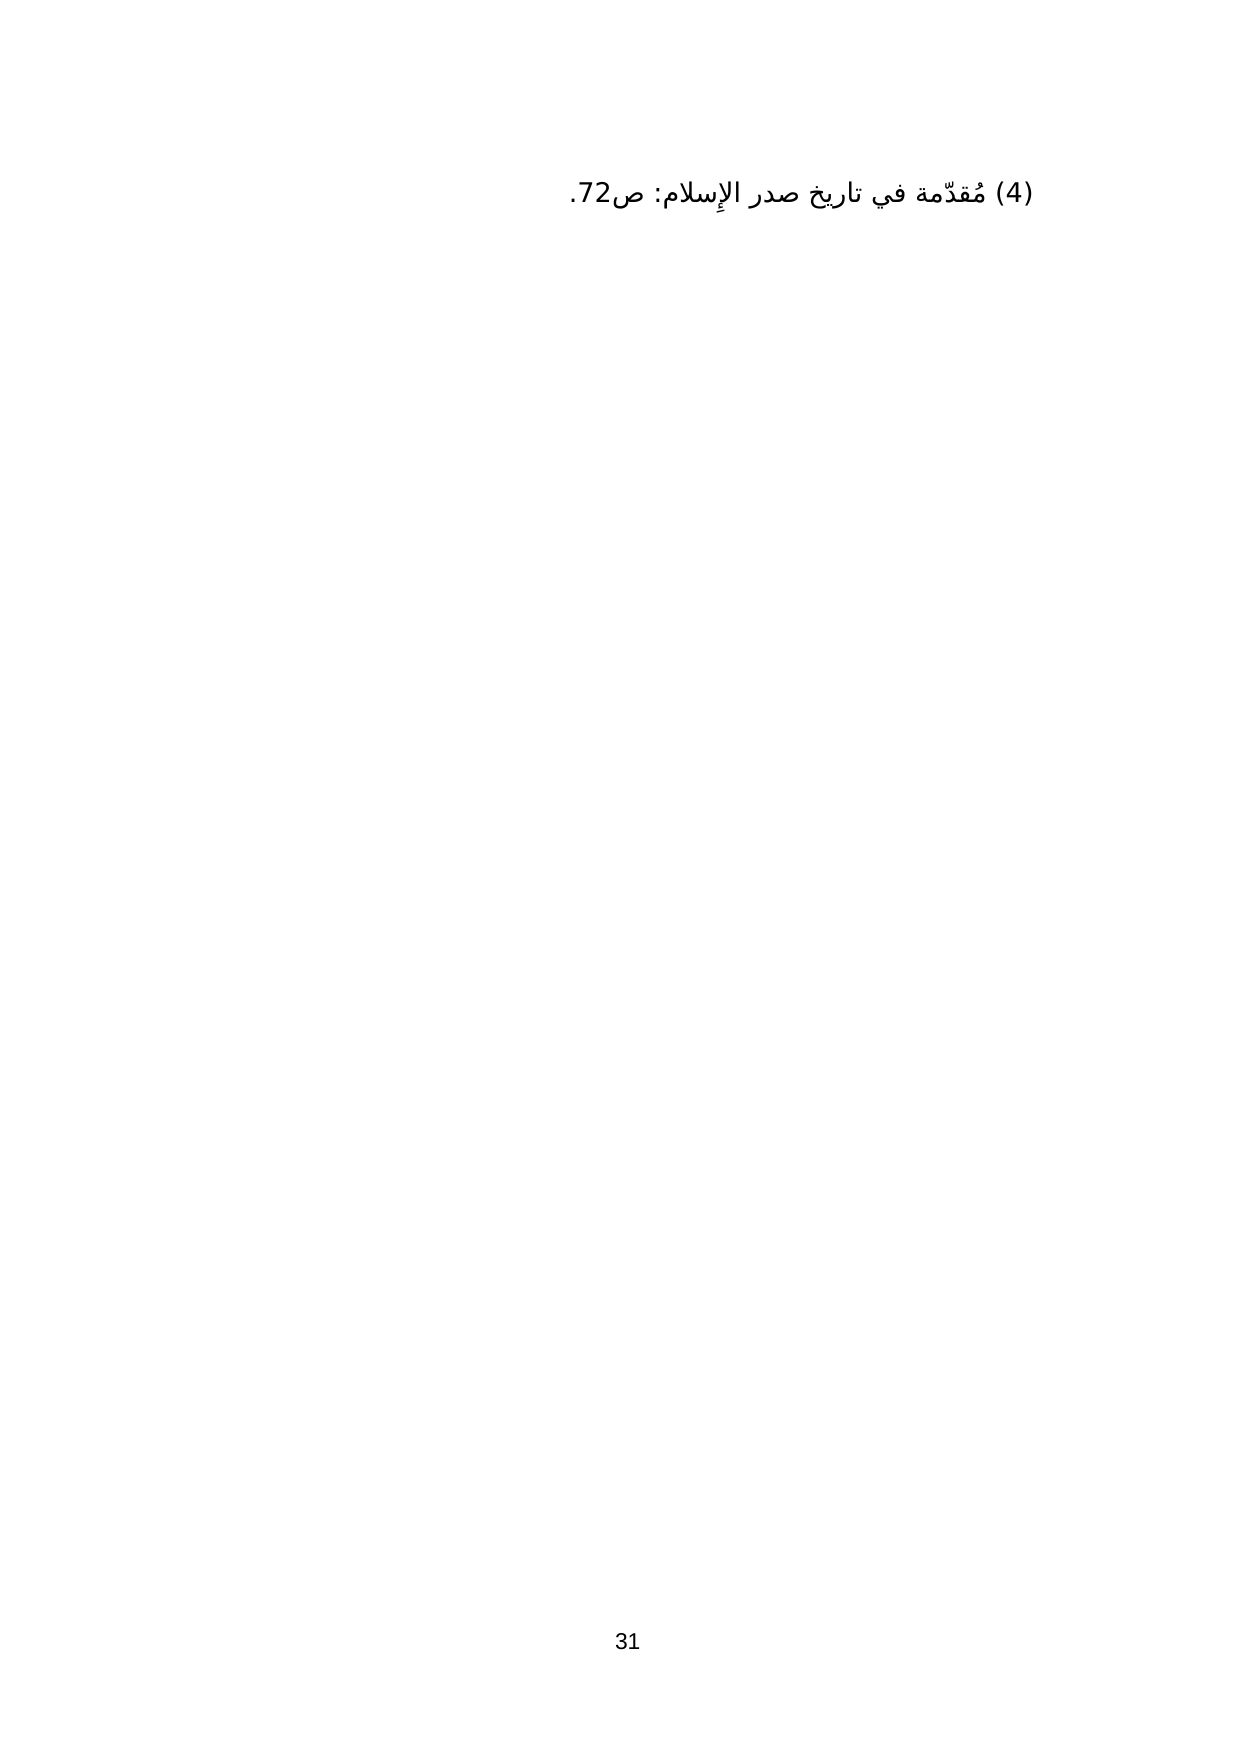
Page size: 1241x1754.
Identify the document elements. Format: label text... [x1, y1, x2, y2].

text (4) مُقدّمة في تاريخ صدر الإِسلام: ص72. [222, 177, 1033, 209]
